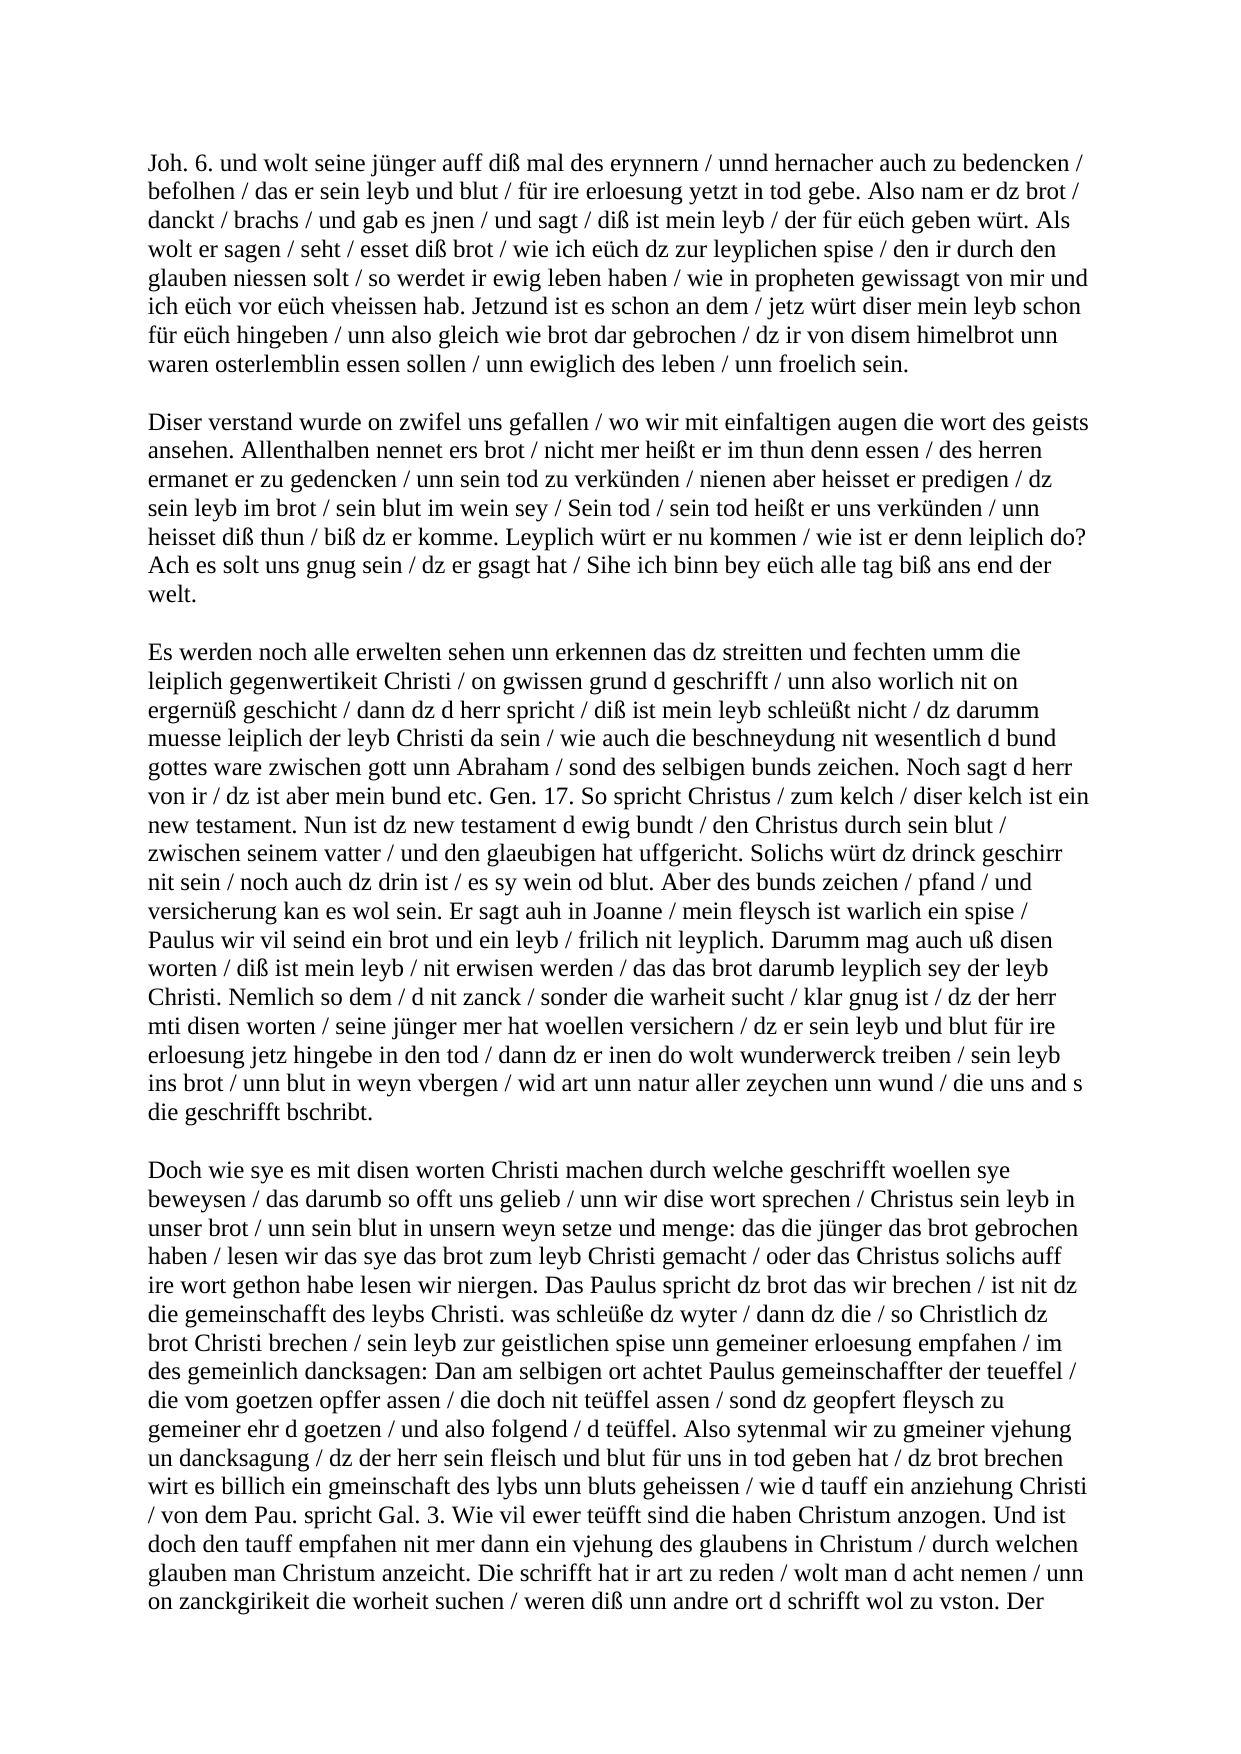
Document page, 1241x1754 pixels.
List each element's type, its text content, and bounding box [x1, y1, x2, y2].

text Es werden noch alle erwelten sehen unn erkennen das dz streitten und fechten umm die leiplich gegenwertikeit Christi / on gwissen grund d geschrifft / unn also worlich nit on ergernüß geschicht / dann dz d herr spricht / diß ist mein leyb schleüßt nicht / dz darumm muesse leiplich der leyb Christi da sein / wie auch die beschneydung nit wesentlich d bund gottes ware zwischen gott unn Abraham / sond des selbigen bunds zeichen. Noch sagt d herr von ir / dz ist aber mein bund etc. Gen. 17. So spricht Christus / zum kelch / diser kelch ist ein new testament. Nun ist dz new testament d ewig bundt / den Christus durch sein blut / zwischen seinem vatter / und den glaeubigen hat uffgericht. Solichs würt dz drinck geschirr nit sein / noch auch dz drin ist / es sy wein od blut. Aber des bunds zeichen / pfand / und versicherung kan es wol sein. Er sagt auh in Joanne / mein fleysch ist warlich ein spise / Paulus wir vil seind ein brot und ein leyb / frilich nit leyplich. Darumm mag auch uß disen worten / diß ist mein leyb / nit erwisen werden / das das brot darumb leyplich sey der leyb Christi. Nemlich so dem / d nit zanck / sonder die warheit sucht / klar gnug ist / dz der herr mti disen worten / seine jünger mer hat woellen versichern / dz er sein leyb und blut für ire erloesung jetz hingebe in den tod / dann dz er inen do wolt wunderwerck treiben / sein leyb ins brot / unn blut in weyn vbergen / wid art unn natur aller zeychen unn wund / die uns and s die geschrifft bschribt. [148, 637, 1093, 1126]
text Diser verstand wurde on zwifel uns gefallen / wo wir mit einfaltigen augen die wort des geists ansehen. Allenthalben nennet ers brot / nicht mer heißt er im thun denn essen / des herren ermanet er zu gedencken / unn sein tod zu verkünden / nienen aber heisset er predigen / dz sein leyb im brot / sein blut im wein sey / Sein tod / sein tod heißt er uns verkünden / unn heisset diß thun / biß dz er komme. Leyplich würt er nu kommen / wie ist er denn leiplich do? Ach es solt uns gnug sein / dz er gsagt hat / Sihe ich binn bey eüch alle tag biß ans end der welt. [148, 407, 1093, 608]
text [148, 148, 1093, 378]
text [148, 1155, 1093, 1615]
